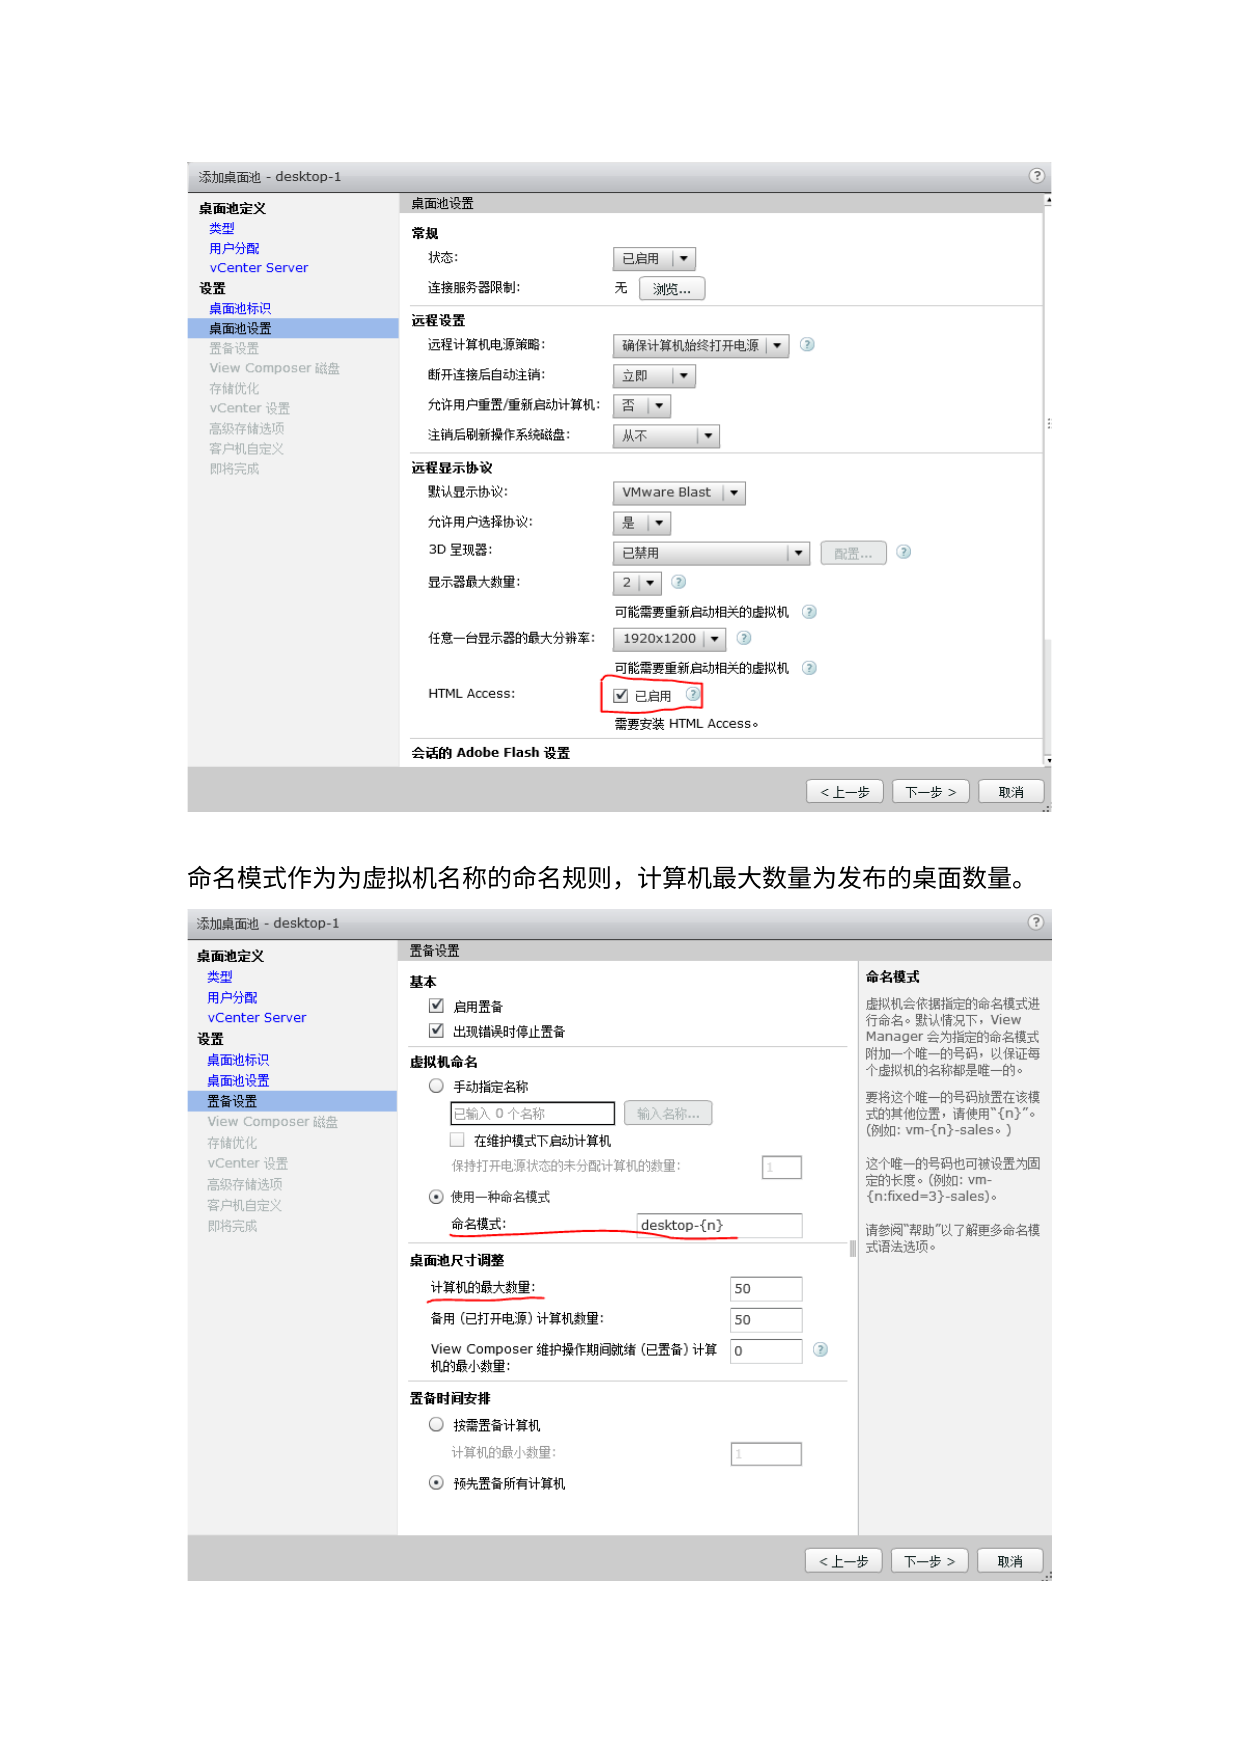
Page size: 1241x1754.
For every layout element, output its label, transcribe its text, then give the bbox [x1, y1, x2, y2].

text 命名模式作为为虚拟机名称的命名规则，计算机最大数量为发布的桌面数量。 [187, 844, 1053, 909]
picture [187, 162, 1052, 812]
picture [187, 909, 1052, 1581]
